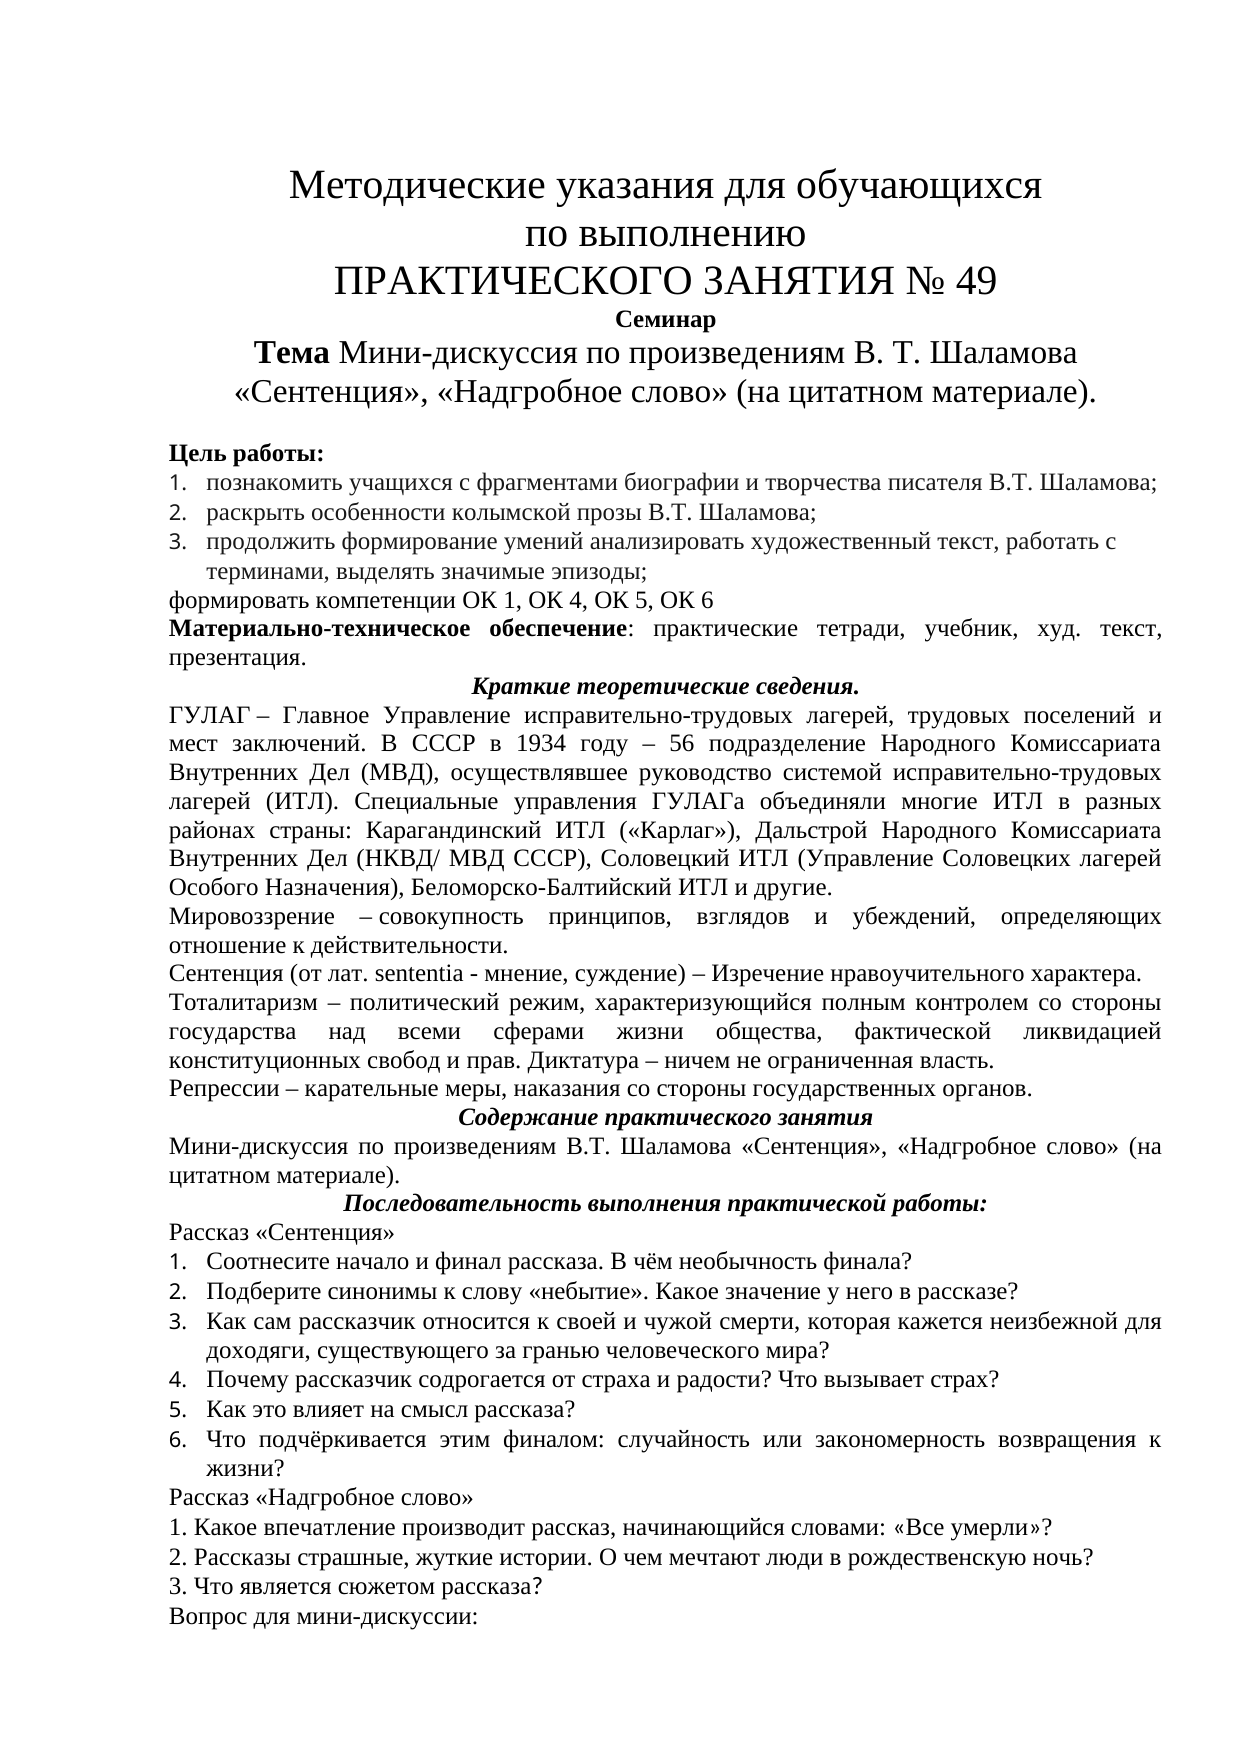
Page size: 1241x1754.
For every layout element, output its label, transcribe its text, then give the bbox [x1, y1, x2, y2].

text Тема Мини-дискуссия по произведениям В. Т. Шаламова «Сентенция», «Надгробное слово» (на цитатном материале). [169, 332, 1162, 409]
list раскрыть особенности колымской прозы В.Т. Шаламова; [169, 496, 1162, 526]
text Мировоззрение – совокупность принципов, взглядов и убеждений, определяющих отношение к действительности. [169, 901, 1162, 958]
text Тоталитаризм – политический режим, характеризующийся полным контролем со стороны государства над всеми сферами жизни общества, фактической ликвидацией конституционных свобод и прав. Диктатура – ничем не ограниченная власть. [169, 987, 1162, 1073]
text Рассказ «Надгробное слово» [169, 1482, 1162, 1511]
list Как это влияет на смысл рассказа? [169, 1394, 1162, 1424]
text Семинар [169, 304, 1162, 332]
text ГУЛАГ – Главное Управление исправительно-трудовых лагерей, трудовых поселений и мест заключений. В СССР в 1934 году – 56 подразделение Народного Комиссариата Внутренних Дел (МВД), осуществлявшее руководство системой исправительно-трудовых лагерей (ИТЛ). Специальные управления ГУЛАГа объединяли многие ИТЛ в разных районах страны: Карагандинский ИТЛ («Карлаг»), Дальстрой Народного Комиссариата Внутренних Дел (НКВД/ МВД СССР), Соловецкий ИТЛ (Управление Соловецких лагерей Особого Назначения), Беломорско-Балтийский ИТЛ и другие. [169, 700, 1162, 901]
text 1. Какое впечатление производит рассказ, начинающийся словами: «Все умерли»? [169, 1511, 1162, 1542]
text Сентенция (от лат. sententia - мнение, суждение) – Изречение нравоучительного характера. [169, 958, 1162, 987]
text формировать компетенции ОК 1, ОК 4, ОК 5, ОК 6 [169, 585, 1162, 613]
text Репрессии – карательные меры, наказания со стороны государственных органов. [169, 1073, 1162, 1102]
list Что подчёркивается этим финалом: случайность или закономерность возвращения к жизни? [169, 1424, 1162, 1482]
text ПРАКТИЧЕСКОГО ЗАНЯТИЯ № 49 [169, 256, 1162, 304]
list Соотнесите начало и финал рассказа. В чём необычность финала? [169, 1246, 1162, 1276]
list Как сам рассказчик относится к своей и чужой смерти, которая кажется неизбежной для доходяги, существующего за гранью человеческого мира? [169, 1306, 1162, 1364]
list Почему рассказчик содрогается от страха и радости? Что вызывает страх? [169, 1364, 1162, 1394]
text Краткие теоретические сведения. [169, 671, 1162, 700]
text Последовательность выполнения практической работы: [169, 1188, 1162, 1217]
text 3. Что является сюжетом рассказа? [169, 1570, 1162, 1601]
list продолжить формирование умений анализировать художественный текст, работать с терминами, выделять значимые эпизоды; [169, 526, 1162, 585]
text Мини-дискуссия по произведениям В.Т. Шаламова «Сентенция», «Надгробное слово» (на цитатном материале). [169, 1131, 1162, 1188]
text Вопрос для мини-дискуссии: [169, 1601, 1162, 1629]
text Материально-техническое обеспечение: практические тетради, учебник, худ. текст, презентация. [169, 613, 1162, 671]
text Методические указания для обучающихся [169, 160, 1162, 208]
text Цель работы: [169, 438, 1162, 467]
list Подберите синонимы к слову «небытие». Какое значение у него в рассказе? [169, 1276, 1162, 1306]
text по выполнению [169, 208, 1162, 256]
text 2. Рассказы страшные, жуткие истории. О чем мечтают люди в рождественскую ночь? [169, 1542, 1162, 1570]
text Рассказ «Сентенция» [169, 1217, 1162, 1246]
list познакомить учащихся с фрагментами биографии и творчества писателя В.Т. Шаламова; [169, 467, 1162, 496]
text Содержание практического занятия [169, 1102, 1162, 1131]
